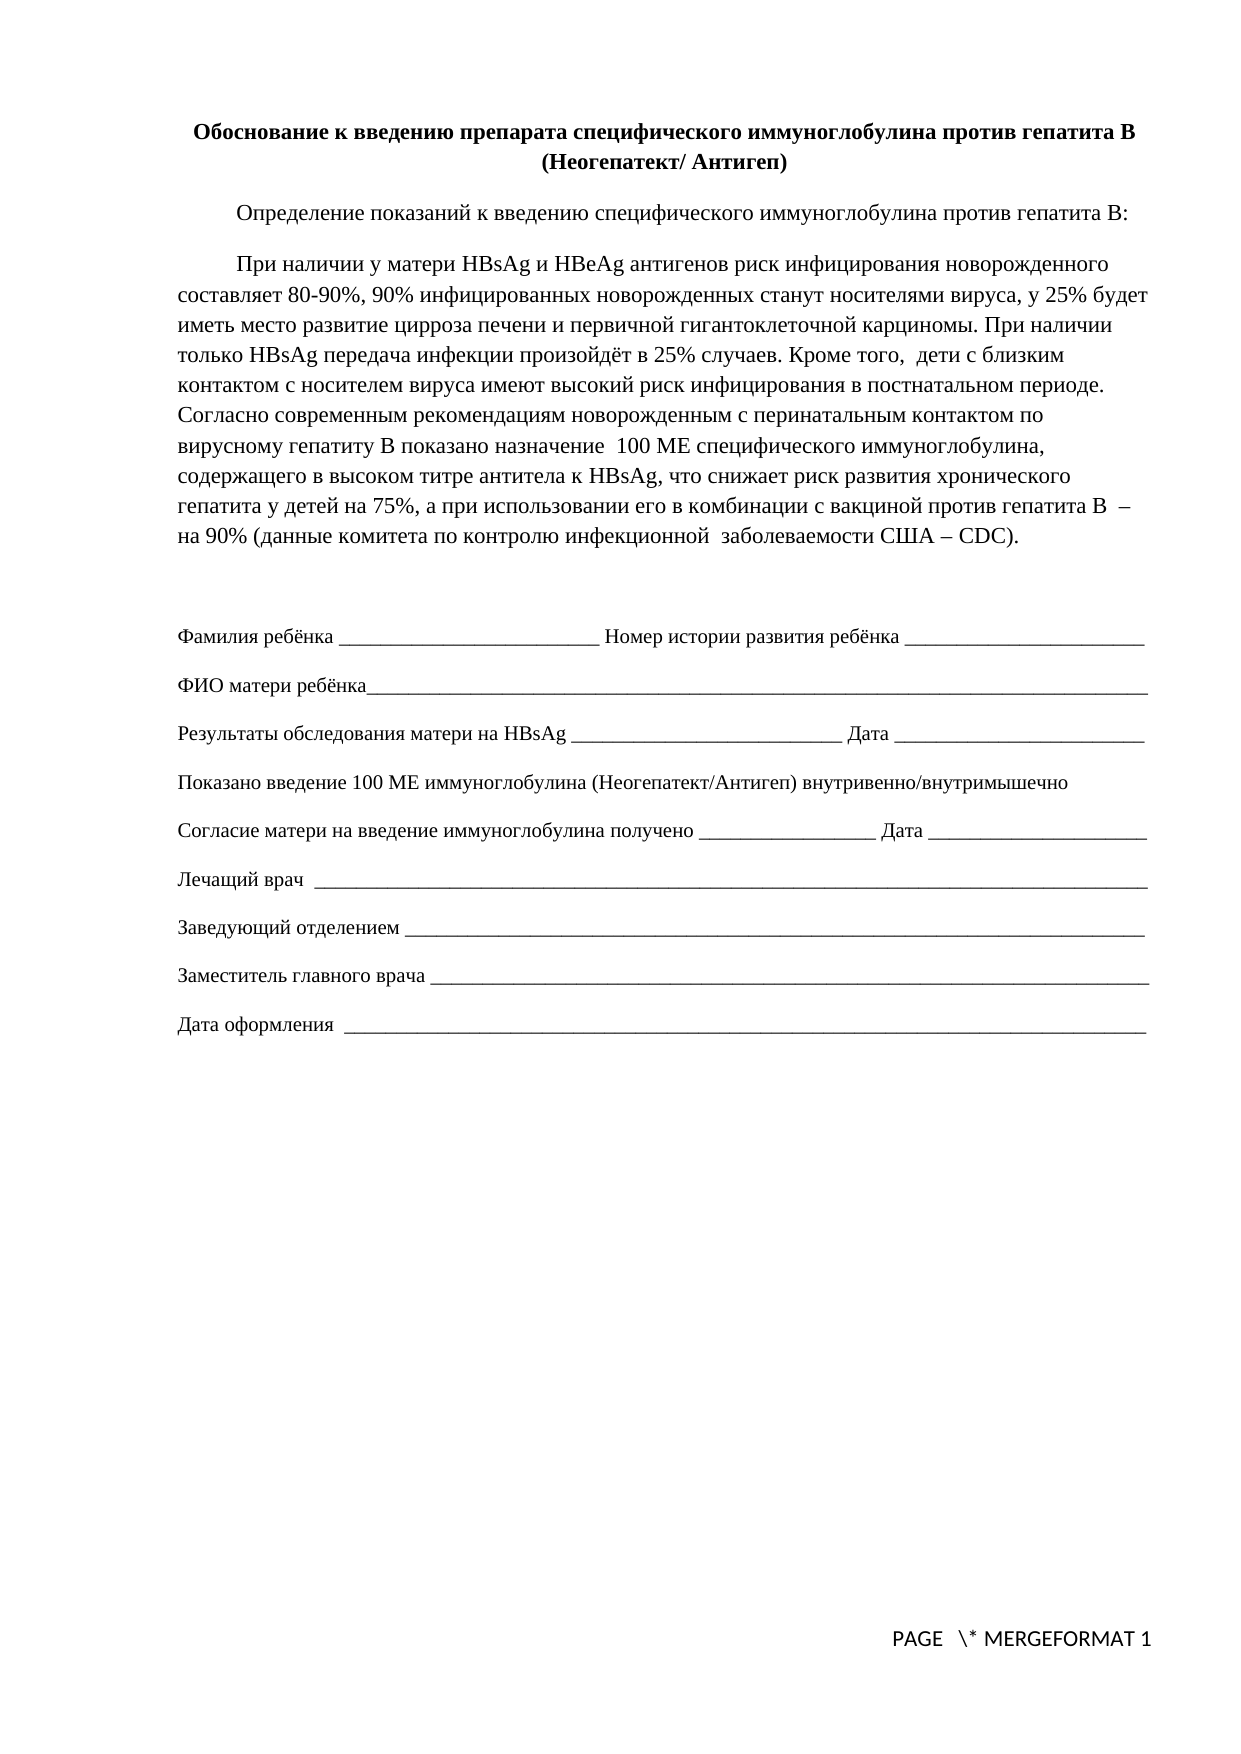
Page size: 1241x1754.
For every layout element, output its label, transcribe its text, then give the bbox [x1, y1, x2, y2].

text Дата оформления _____________________________________________________________________________ [177, 1012, 1152, 1036]
text ФИО матери ребёнка___________________________________________________________________________ [177, 673, 1152, 697]
text Результаты обследования матери на HBsAg __________________________ Дата ________________________ [177, 721, 1152, 745]
text Фамилия ребёнка _________________________ Номер истории развития ребёнка _______________________ [177, 624, 1152, 648]
text Согласие матери на введение иммуноглобулина получено _________________ Дата _____________________ [177, 818, 1152, 842]
text При наличии у матери HBsAg и HBeAg антигенов риск инфицирования новорожденного составляет 80-90%, 90% инфицированных новорожденных станут носителями вируса, у 25% будет иметь место развитие цирроза печени и первичной гигантоклеточной карциномы. При наличии только HBsAg передача инфекции произойдёт в 25% случаев. Кроме того, дети с близким контактом с носителем вируса имеют высокий риск инфицирования в постнатальном периоде. Согласно современным рекомендациям новорожденным с перинатальным контактом по вирусному гепатиту В показано назначение 100 МЕ специфического иммуноглобулина, содержащего в высоком титре антитела к HBsAg, что снижает риск развития хронического гепатита у детей на 75%, а при использовании его в комбинации с вакциной против гепатита В – на 90% (данные комитета по контролю инфекционной заболеваемости США – CDC). [177, 250, 1152, 549]
text Заведующий отделением _______________________________________________________________________ [177, 915, 1152, 939]
text Лечащий врач ________________________________________________________________________________ [177, 867, 1152, 891]
text Заместитель главного врача _____________________________________________________________________ [177, 963, 1152, 987]
text Определение показаний к введению специфического иммуноглобулина против гепатита В: [177, 199, 1152, 226]
text Показано введение 100 МЕ иммуноглобулина (Неогепатект/Антигеп) внутривенно/внутримышечно [177, 770, 1152, 794]
text Обоснование к введению препарата специфического иммуноглобулина против гепатита В (Неогепатект/ Антигеп) [177, 118, 1152, 175]
